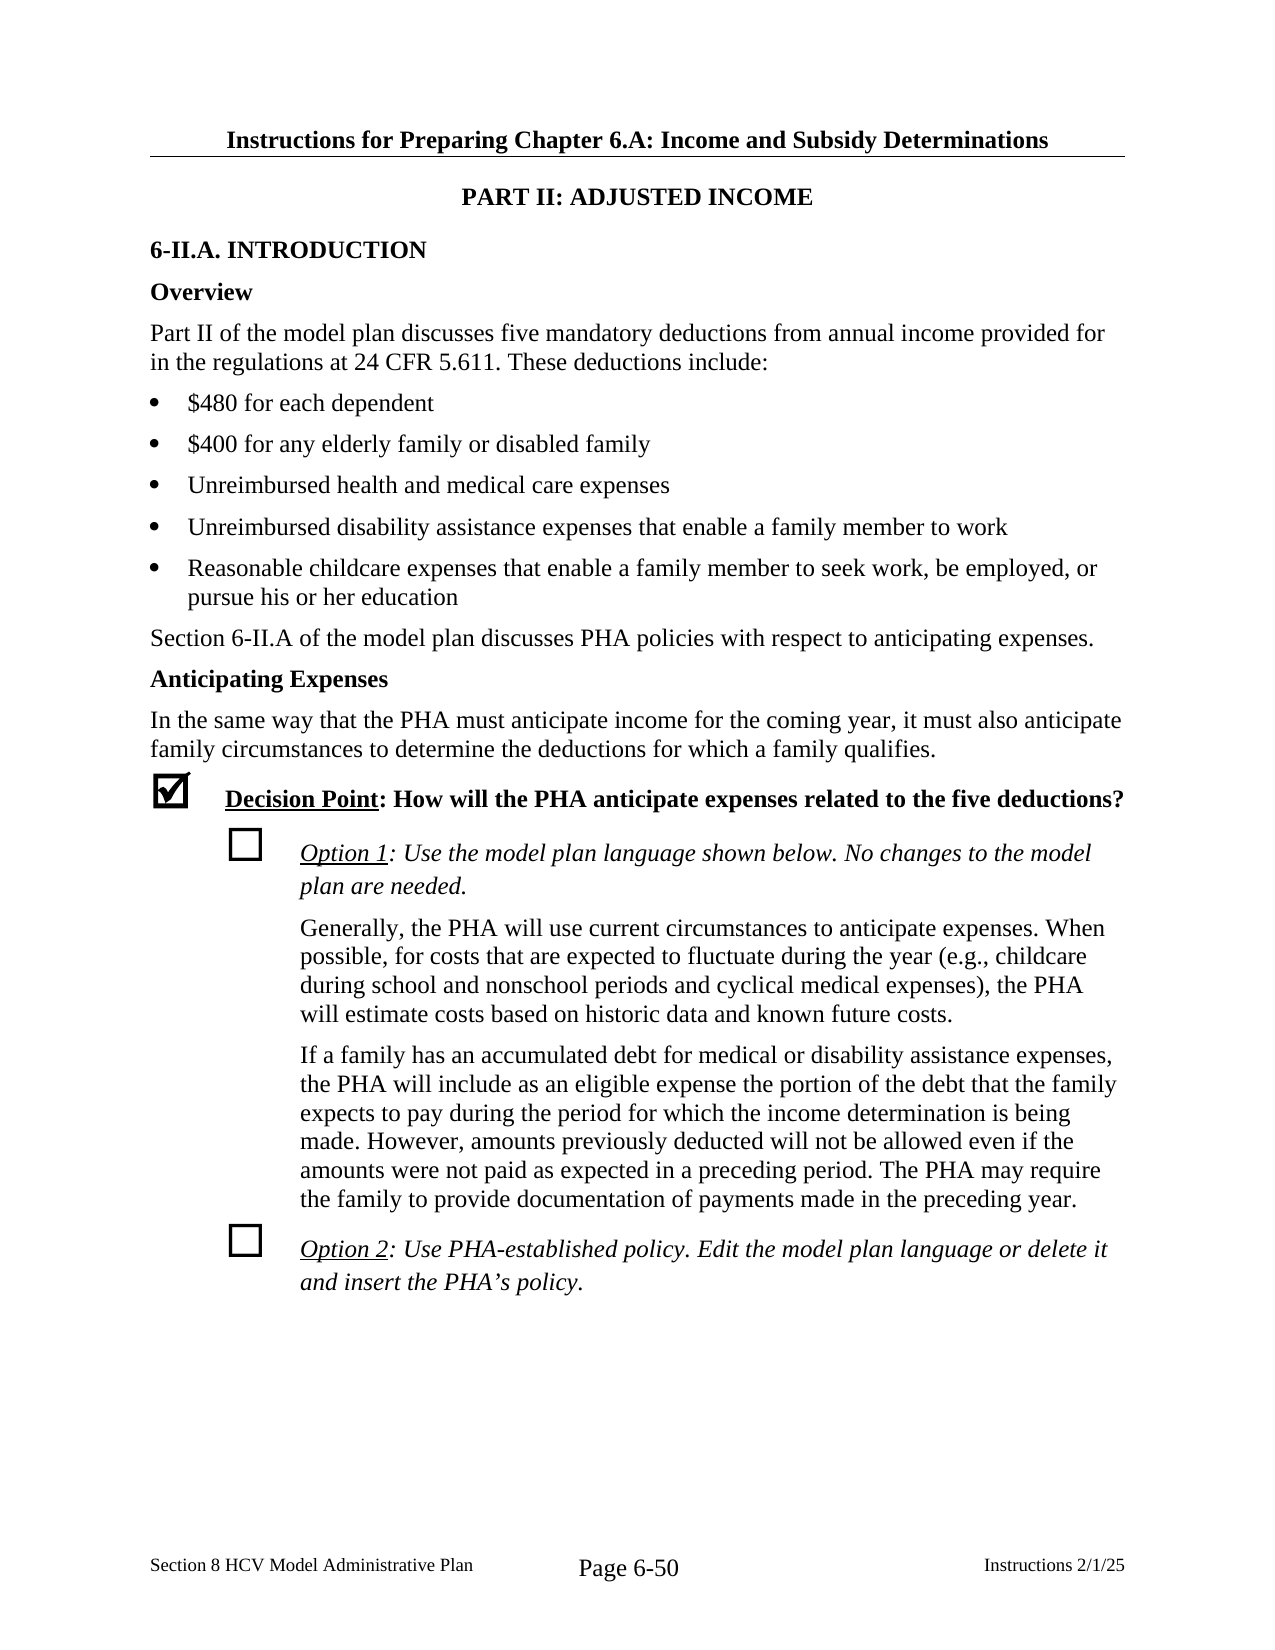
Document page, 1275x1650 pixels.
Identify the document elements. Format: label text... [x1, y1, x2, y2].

text Option 1: Use the model plan language shown below. No changes to the model plan are needed. [225, 830, 1125, 900]
text Anticipating Expenses [150, 664, 1125, 693]
text Option 2: Use PHA-established policy. Edit the model plan language or delete it and insert the PHA’s policy. [225, 1225, 1125, 1296]
text In the same way that the PHA must anticipate income for the coming year, it must also anticipate family circumstances to determine the deductions for which a family qualifies. [150, 706, 1125, 763]
text Part II of the model plan discusses five mandatory deductions from annual income provided for in the regulations at 24 CFR 5.611. These deductions include: [150, 318, 1125, 376]
list Unreimbursed disability assistance expenses that enable a family member to work [150, 512, 1125, 541]
text Decision Point: How will the PHA anticipate expenses related to the five deductions? [150, 776, 1125, 817]
text 6-II.A. INTRODUCTION [150, 236, 1125, 264]
text If a family has an accumulated debt for medical or disability assistance expenses, the PHA will include as an eligible expense the portion of the debt that the family expects to pay during the period for which the income determination is being made. However, amounts previously deducted will not be allowed even if the amounts were not paid as expected in a preceding period. The PHA may require the family to provide documentation of payments made in the preceding year. [300, 1040, 1125, 1213]
list Reasonable childcare expenses that enable a family member to seek work, be employed, or pursue his or her education [150, 553, 1125, 611]
text Generally, the PHA will use current circumstances to anticipate expenses. When possible, for costs that are expected to fluctuate during the year (e.g., childcare during school and nonschool periods and cyclical medical expenses), the PHA will estimate costs based on historic data and known future costs. [300, 913, 1125, 1028]
list $400 for any elderly family or disabled family [150, 429, 1125, 458]
list $480 for each dependent [150, 388, 1125, 417]
list Unreimbursed health and medical care expenses [150, 471, 1125, 499]
text Section 6-II.A of the model plan discusses PHA policies with respect to anticipating expenses. [150, 623, 1125, 652]
text PART II: ADJUSTED INCOME [150, 182, 1125, 211]
text Overview [150, 277, 1125, 306]
